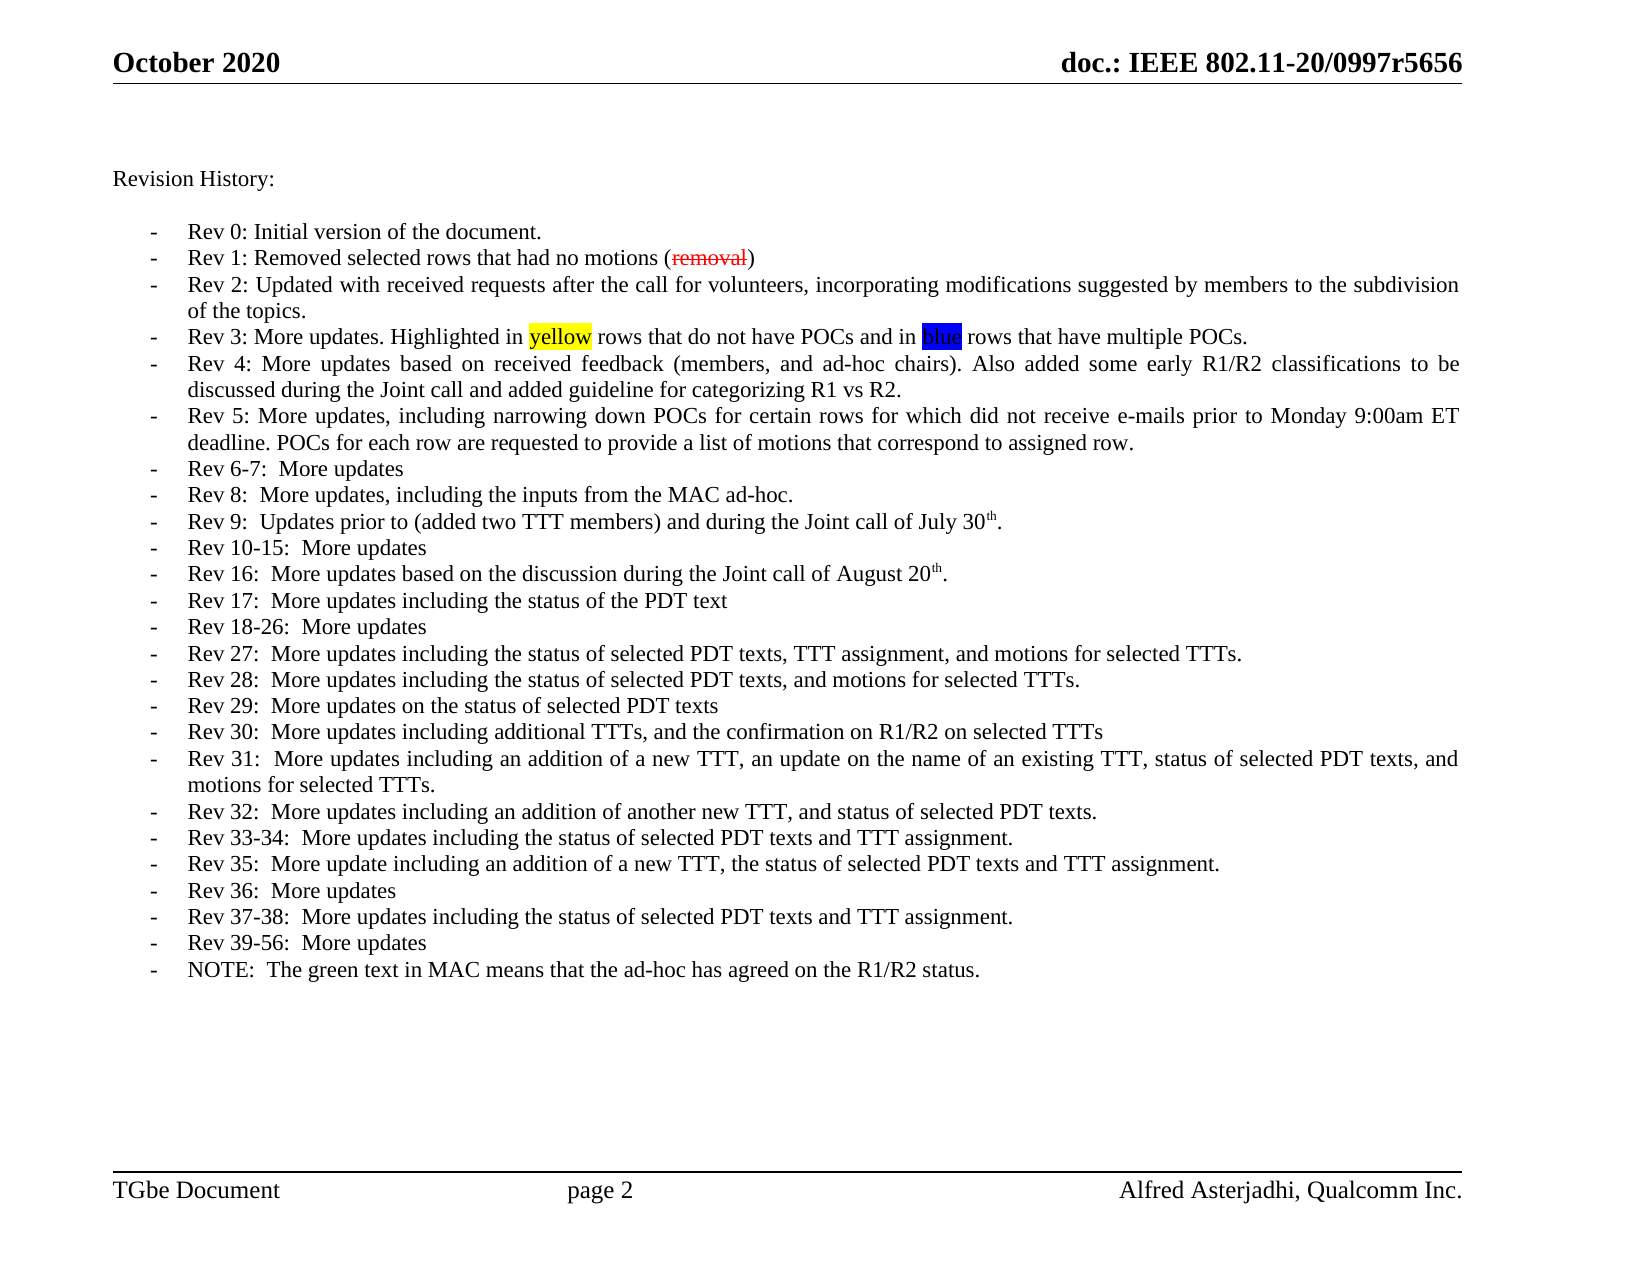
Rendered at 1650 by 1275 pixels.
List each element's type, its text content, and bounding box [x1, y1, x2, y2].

list Rev 17: More updates including the status of the PDT text [150, 587, 1462, 613]
list Rev 10-15: More updates [150, 534, 1462, 561]
list Rev 16: More updates based on the discussion during the Joint call of August 20th. [150, 561, 1462, 587]
list Rev 6-7: More updates [150, 455, 1462, 481]
list Rev 31: More updates including an addition of a new TTT, an update on the name of an existing TTT, status of selected PDT texts, and motions for selected TTTs. [150, 745, 1462, 798]
text Revision History: [112, 165, 1462, 192]
list Rev 3: More updates. Highlighted in yellow rows that do not have POCs and in blue rows that have multiple POCs. [962, 323, 1462, 350]
list Rev 30: More updates including additional TTTs, and the confirmation on R1/R2 on selected TTTs [150, 719, 1462, 745]
list Rev 2: Updated with received requests after the call for volunteers, incorporating modifications suggested by members to the subdivision of the topics. [150, 271, 1462, 323]
list Rev 35: More update including an addition of a new TTT, the status of selected PDT texts and TTT assignment. [150, 850, 1462, 877]
list Rev 1: Removed selected rows that had no motions (removal) [150, 244, 1462, 271]
list Rev 33-34: More updates including the status of selected PDT texts and TTT assignment. [150, 824, 1462, 850]
list NOTE: The green text in MAC means that the ad-hoc has agreed on the R1/R2 status. [150, 956, 1462, 982]
list Rev 8: More updates, including the inputs from the MAC ad-hoc. [150, 481, 1462, 508]
list Rev 28: More updates including the status of selected PDT texts, and motions for selected TTTs. [150, 666, 1462, 692]
list Rev 3: More updates. Highlighted in yellow rows that do not have POCs and in blue rows that have multiple POCs. [150, 323, 529, 350]
list Rev 0: Initial version of the document. [150, 218, 1462, 244]
list Rev 29: More updates on the status of selected PDT texts [150, 692, 1462, 719]
list Rev 5: More updates, including narrowing down POCs for certain rows for which did not receive e-mails prior to Monday 9:00am ET deadline. POCs for each row are requested to provide a list of motions that correspond to assigned row. [150, 402, 1462, 455]
list Rev 4: More updates based on received feedback (members, and ad-hoc chairs). Also added some early R1/R2 classifications to be discussed during the Joint call and added guideline for categorizing R1 vs R2. [150, 350, 1462, 402]
list Rev 3: More updates. Highlighted in yellow rows that do not have POCs and in blue rows that have multiple POCs. [592, 323, 922, 350]
list Rev 9: Updates prior to (added two TTT members) and during the Joint call of July 30th. [150, 508, 1462, 534]
list Rev 39-56: More updates [150, 929, 1462, 956]
list Rev 36: More updates [150, 877, 1462, 903]
list Rev 18-26: More updates [150, 613, 1462, 639]
list Rev 32: More updates including an addition of another new TTT, and status of selected PDT texts. [150, 798, 1462, 824]
list Rev 27: More updates including the status of selected PDT texts, TTT assignment, and motions for selected TTTs. [150, 639, 1462, 666]
list Rev 37-38: More updates including the status of selected PDT texts and TTT assignment. [150, 903, 1462, 929]
